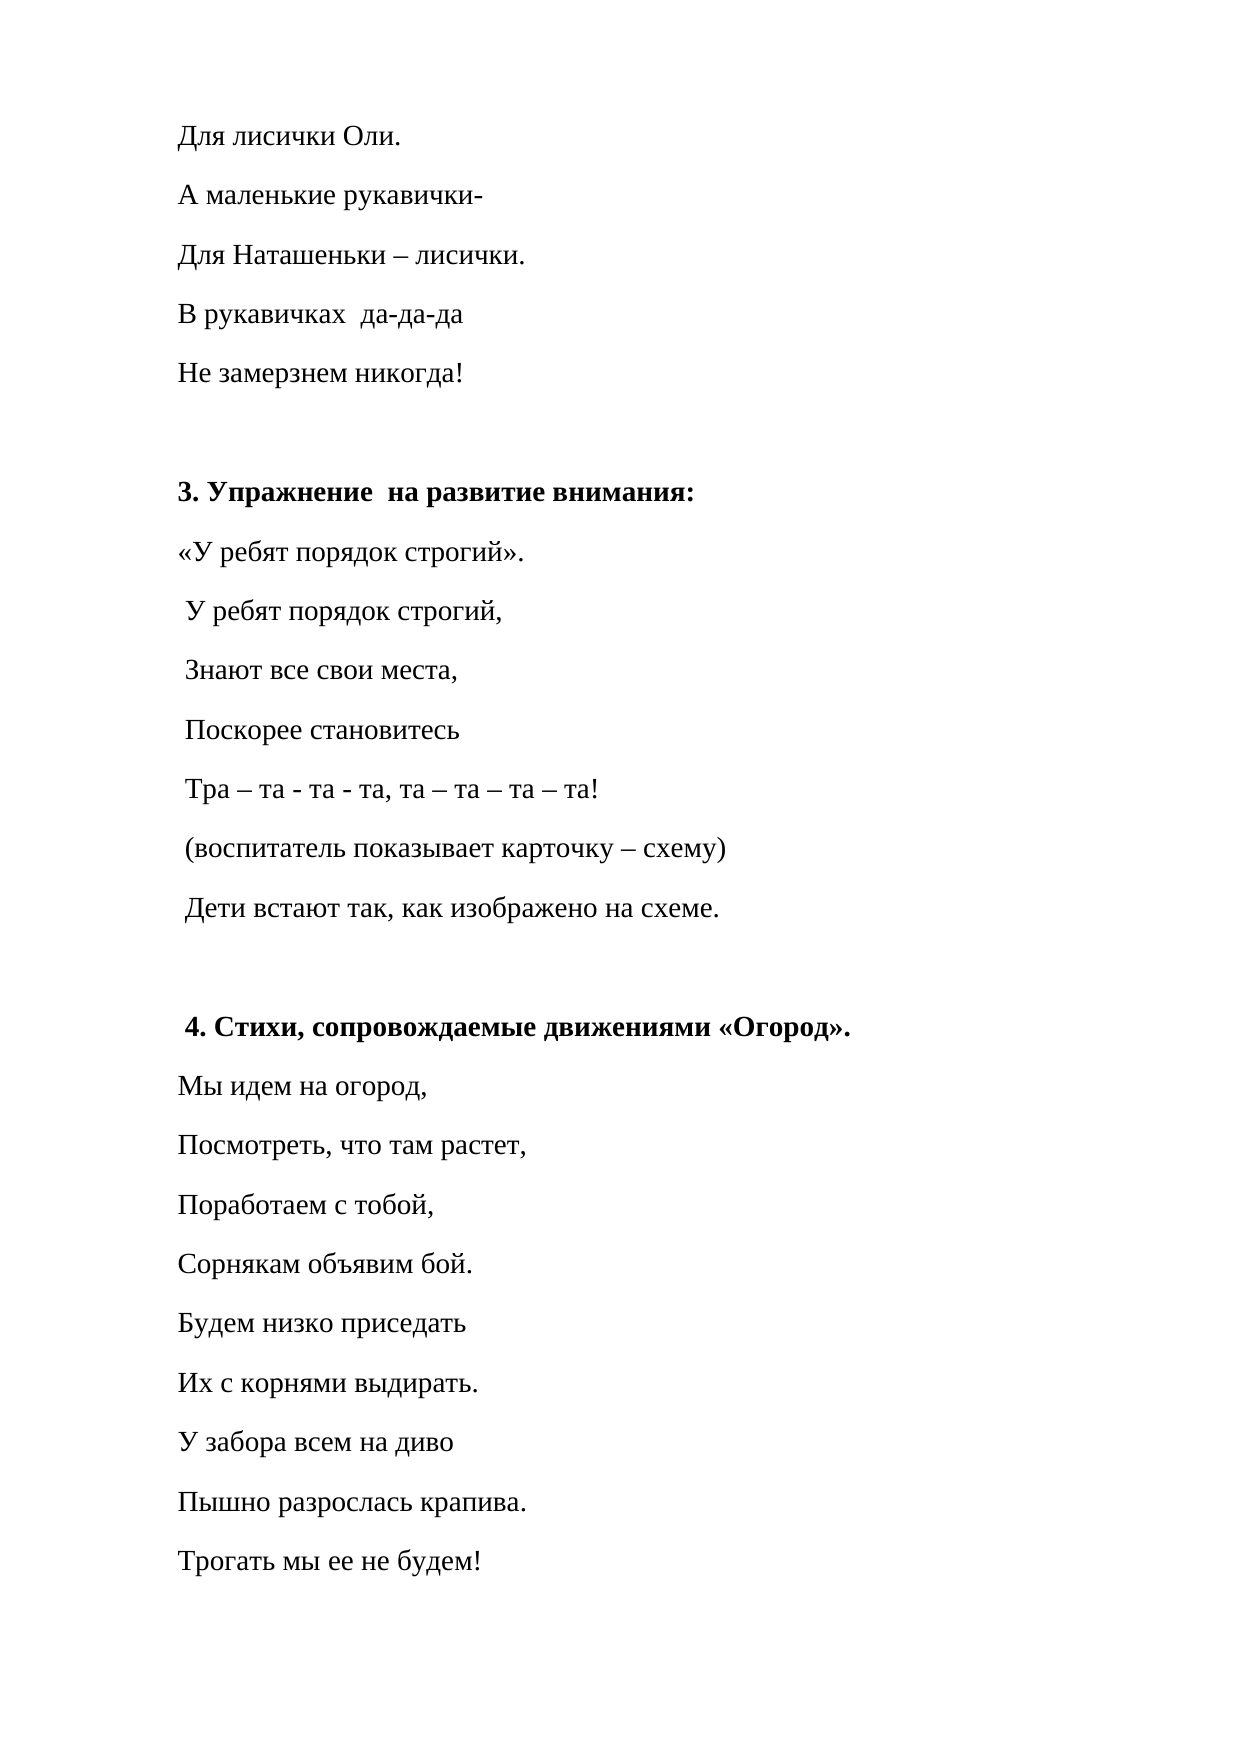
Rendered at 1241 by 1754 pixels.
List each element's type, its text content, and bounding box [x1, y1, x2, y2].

text У забора всем на диво [177, 1424, 1152, 1458]
text Посмотреть, что там растет, [177, 1127, 1152, 1161]
text 3. Упражнение на развитие внимания: [177, 474, 1152, 508]
text А маленькие рукавички- [177, 177, 1152, 211]
text Для Наташеньки – лисички. [177, 237, 1152, 270]
text Поскорее становитесь [177, 712, 1152, 745]
text Мы идем на огород, [177, 1068, 1152, 1102]
text 4. Стихи, сопровождаемые движениями «Огород». [177, 1009, 1152, 1042]
text У ребят порядок строгий, [177, 593, 1152, 627]
text Поработаем с тобой, [177, 1187, 1152, 1220]
text Дети встают так, как изображено на схеме. [177, 890, 1152, 923]
text Будем низко приседать [177, 1306, 1152, 1339]
text Пышно разрослась крапива. [177, 1484, 1152, 1517]
text Тра – та - та - та, та – та – та – та! [177, 771, 1152, 805]
text Их с корнями выдирать. [177, 1365, 1152, 1398]
text Не замерзнем никогда! [177, 356, 1152, 389]
text «У ребят порядок строгий». [177, 534, 1152, 567]
text Знают все свои места, [177, 652, 1152, 686]
text (воспитатель показывает карточку – схему) [177, 831, 1152, 864]
text Для лисички Оли. [177, 118, 1152, 152]
text Трогать мы ее не будем! [177, 1543, 1152, 1577]
text Сорнякам объявим бой. [177, 1246, 1152, 1280]
text В рукавичках да-да-да [177, 296, 1152, 330]
